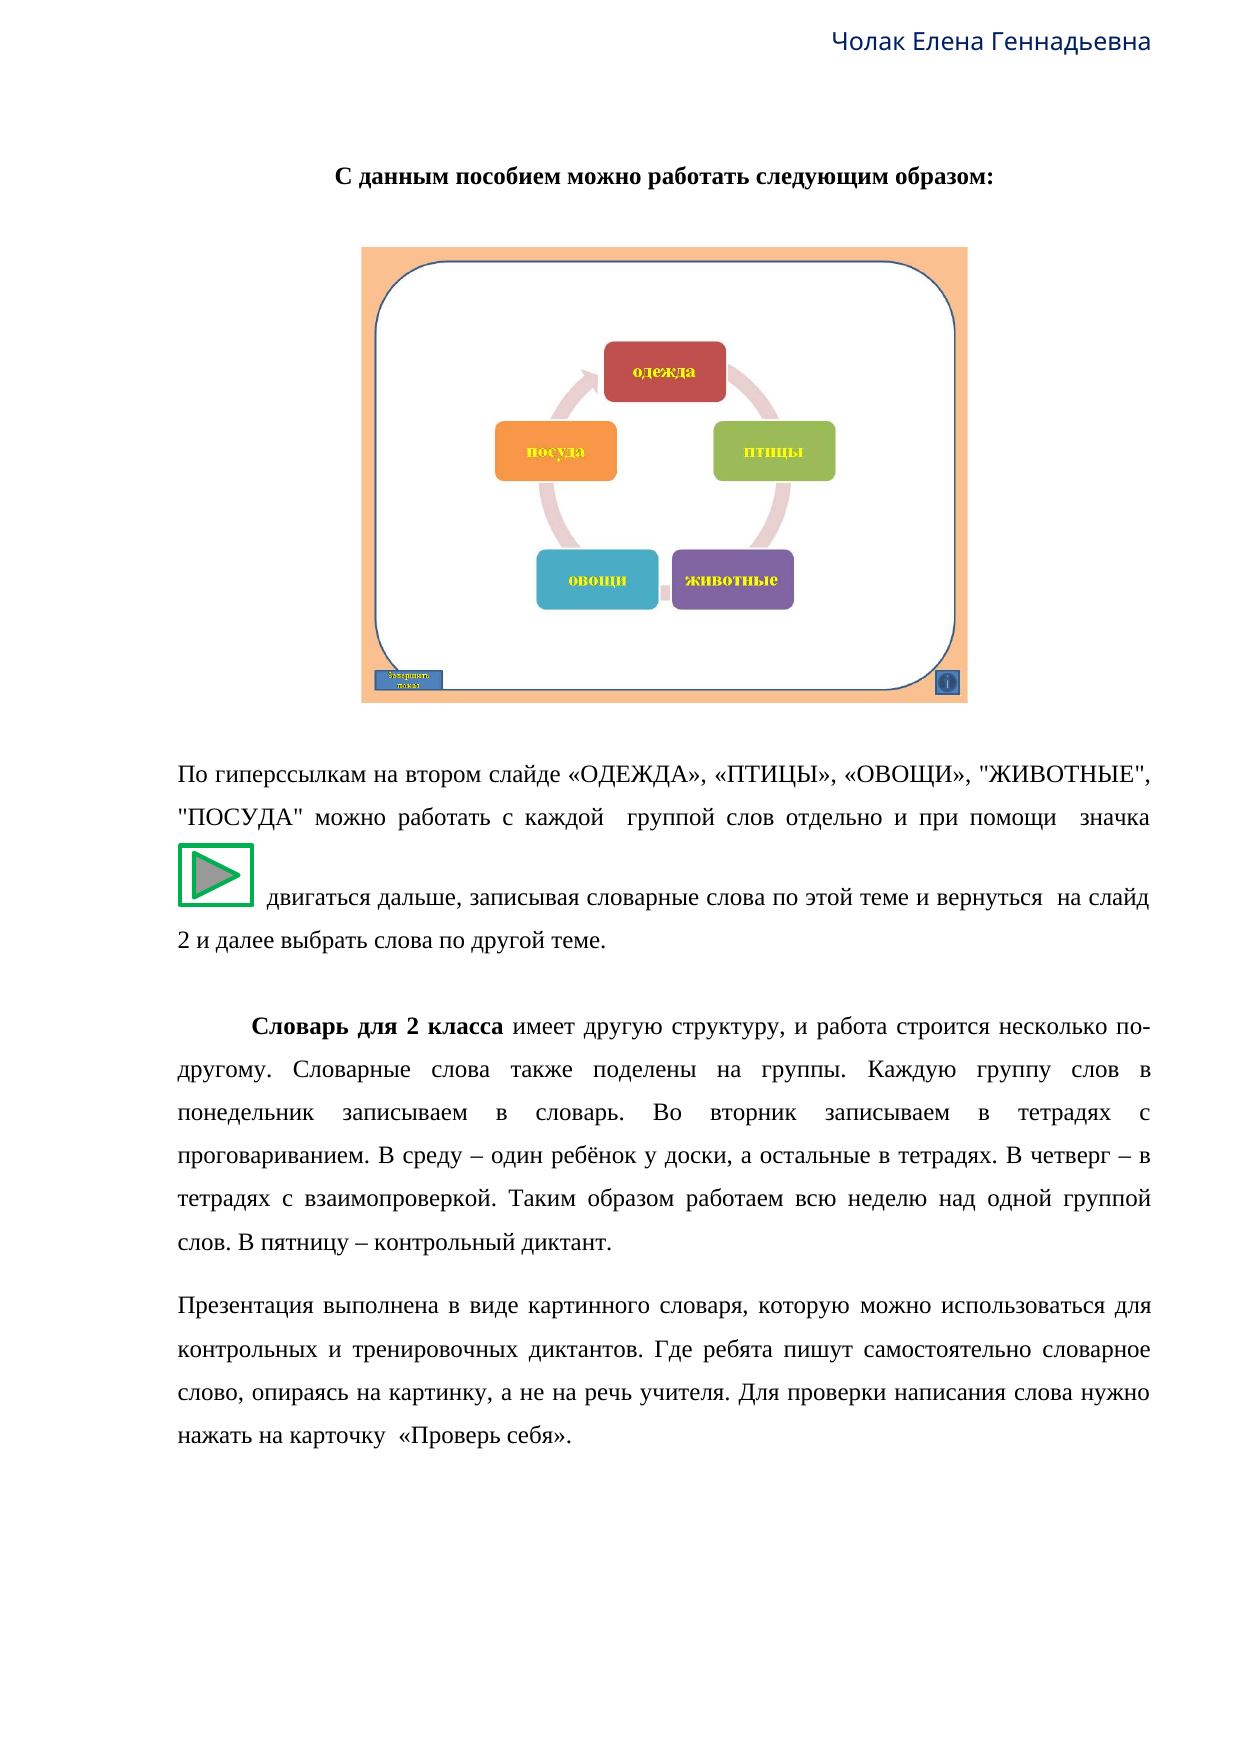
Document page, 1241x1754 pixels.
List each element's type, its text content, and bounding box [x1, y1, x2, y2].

picture [361, 247, 968, 703]
text По гиперссылкам на втором слайде «ОДЕЖДА», «ПТИЦЫ», «ОВОЩИ», "ЖИВОТНЫЕ", "ПОСУДА" можно работать с каждой группой слов отдельно и при помощи значка двигаться дальше, записывая словарные слова по этой теме и вернуться на слайд 2 и далее выбрать слова по другой теме. [177, 759, 1152, 953]
text С данным пособием можно работать следующим образом: [177, 161, 1152, 190]
text Словарь для 2 класса имеет другую структуру, и работа строится несколько по-другому. Словарные слова также поделены на группы. Каждую группу слов в понедельник записываем в словарь. Во вторник записываем в тетрадях с проговариванием. В среду – один ребёнок у доски, а остальные в тетрадях. В четверг – в тетрадях с взаимопроверкой. Таким образом работаем всю неделю над одной группой слов. В пятницу – контрольный диктант. [177, 1011, 1152, 1255]
text Презентация выполнена в виде картинного словаря, которую можно использоваться для контрольных и тренировочных диктантов. Где ребята пишут самостоятельно словарное слово, опираясь на картинку, а не на речь учителя. Для проверки написания слова нужно нажать на карточку «Проверь себя». [177, 1291, 1152, 1449]
